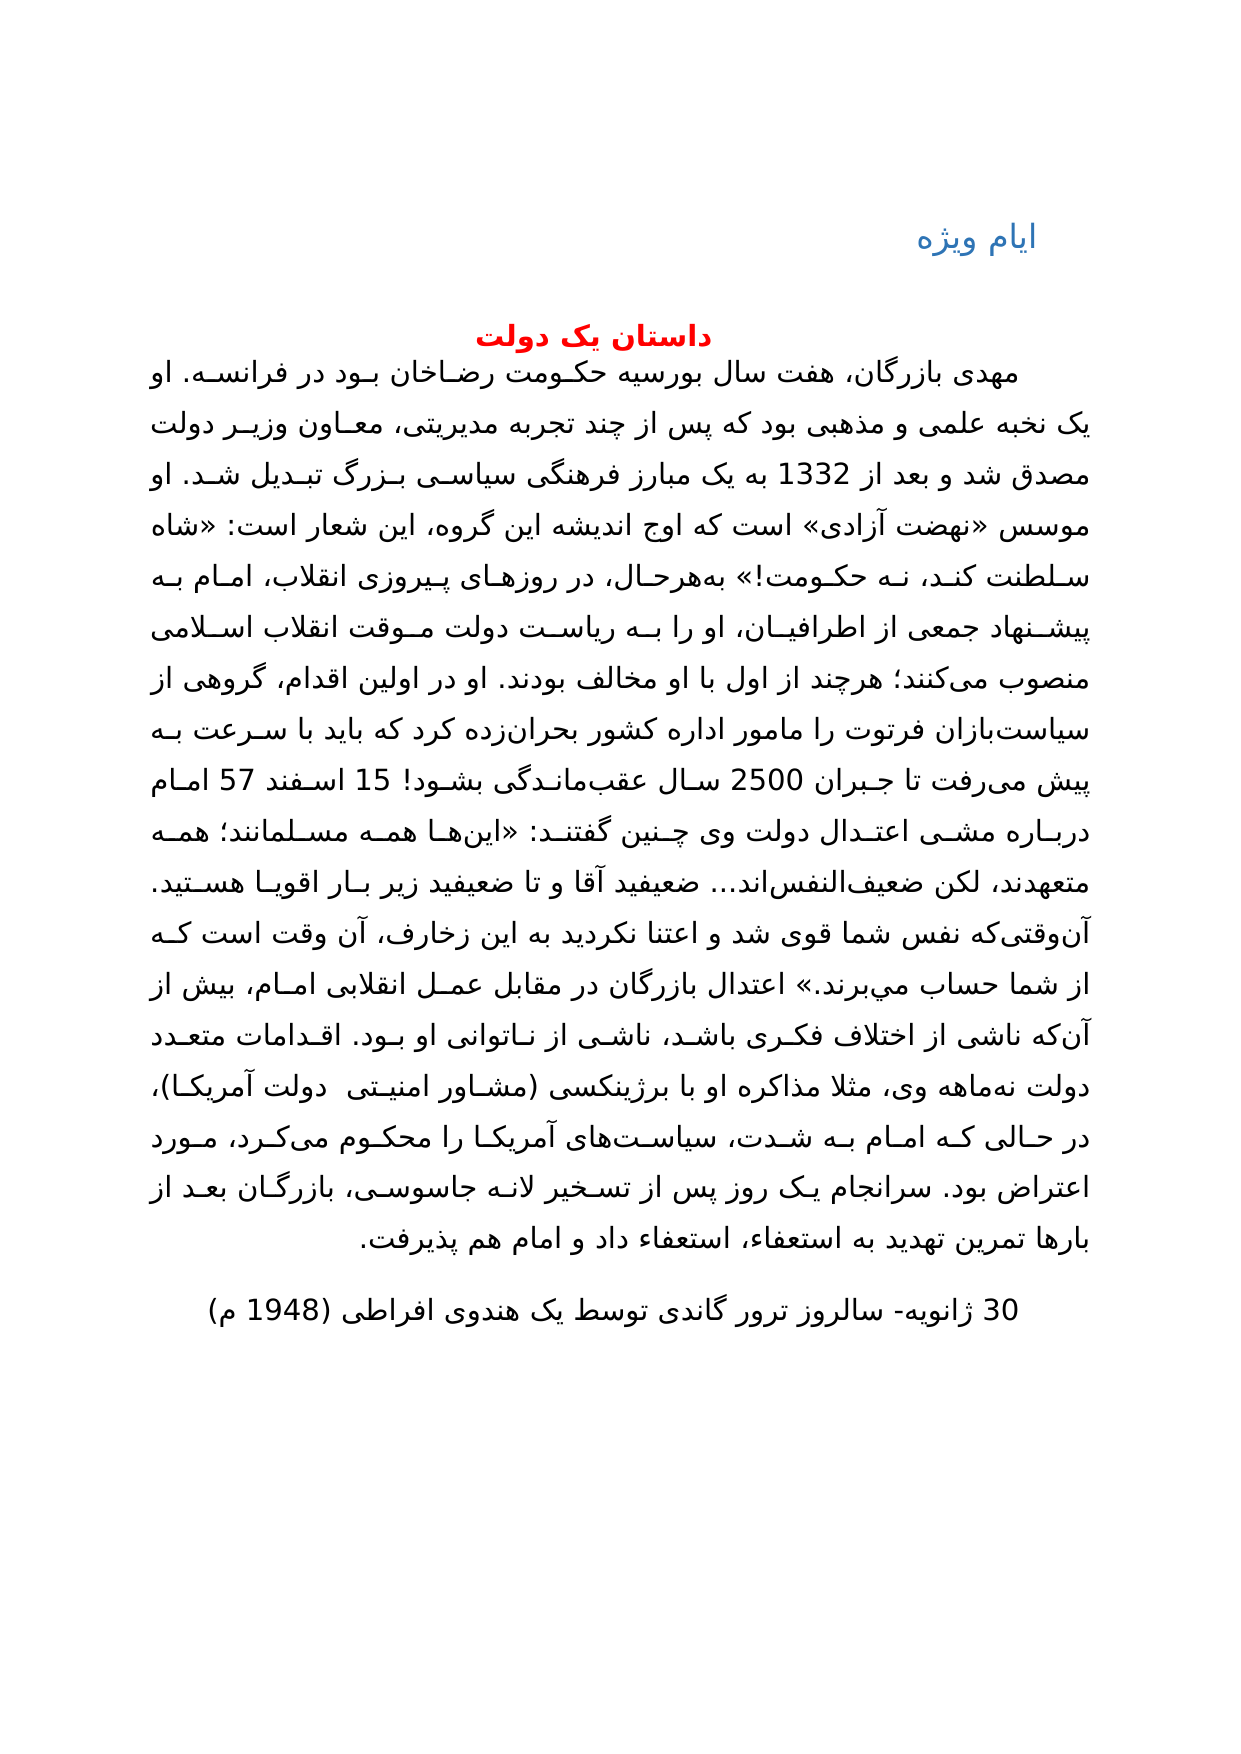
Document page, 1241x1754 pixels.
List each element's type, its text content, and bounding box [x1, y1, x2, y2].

text مهدی بازرگان، هفت سال بورسیه حکومت رضاخان بود در فرانسه. او یک نخبه علمی و مذهبی بود که پس از چند تجربه مدیریتی، معاون وزیر دولت مصدق شد و بعد از 1332 به یک مبارز فرهنگی سیاسی بزرگ تبدیل شد. او موسس «نهضت آزادی» است که اوج اندیشه این گروه، این شعار است: «شاه سلطنت کند، نه حکومت!» به‌هرحال، در روزهای پیروزی انقلاب، امام به پیشنهاد جمعی از اطرافیان، او را به ریاست دولت موقت انقلاب اسلامی منصوب می‌کنند؛ هرچند از اول با او مخالف بودند. او در اولین اقدام، گروهی از سیاست‌بازان فرتوت را مامور اداره کشور بحران‌زده کرد که باید با سرعت به پیش می‌رفت تا جبران 2500 سال عقب‌ماندگی بشود! 15 اسفند 57 امام درباره مشی اعتدال دولت وی چنین گفتند: «اين‌ها همه مسلمانند؛ همه متعهدند، لكن ضعيف‌النفس‌اند... ضعيفيد آقا و تا ضعيفيد زير بار اقويا هستيد. آن‌وقتی‌كه نفس شما قوی شد و اعتنا نكرديد به اين زخارف، آن وقت است كه از شما حساب مي‌برند.» اعتدال بازرگان در مقابل عمل انقلابی امام، بیش از آن‌که ناشی از اختلاف فکری باشد، ناشی از ناتوانی او بود. اقدامات متعدد دولت نه‌ماهه وی، مثلا مذاکره او با برژینکسی (مشاور امنیتی دولت آمریکا)، در حالی که امام به شدت، سیاست‌های آمریکا را محکوم می‌کرد، مورد اعتراض بود. سرانجام یک روز پس از تسخیر لانه جاسوسی، بازرگان بعد از بارها تمرین تهدید به استعفاء، استعفاء داد و امام هم پذیرفت. [150, 356, 1090, 1256]
subtitle ایام ویژه [150, 218, 1090, 257]
text 30 ژانویه- سالروز ترور گاندی توسط یک هندوی افراطی (1948 م) [150, 1293, 1090, 1327]
subtitle داستان یک دولت [150, 319, 1090, 353]
